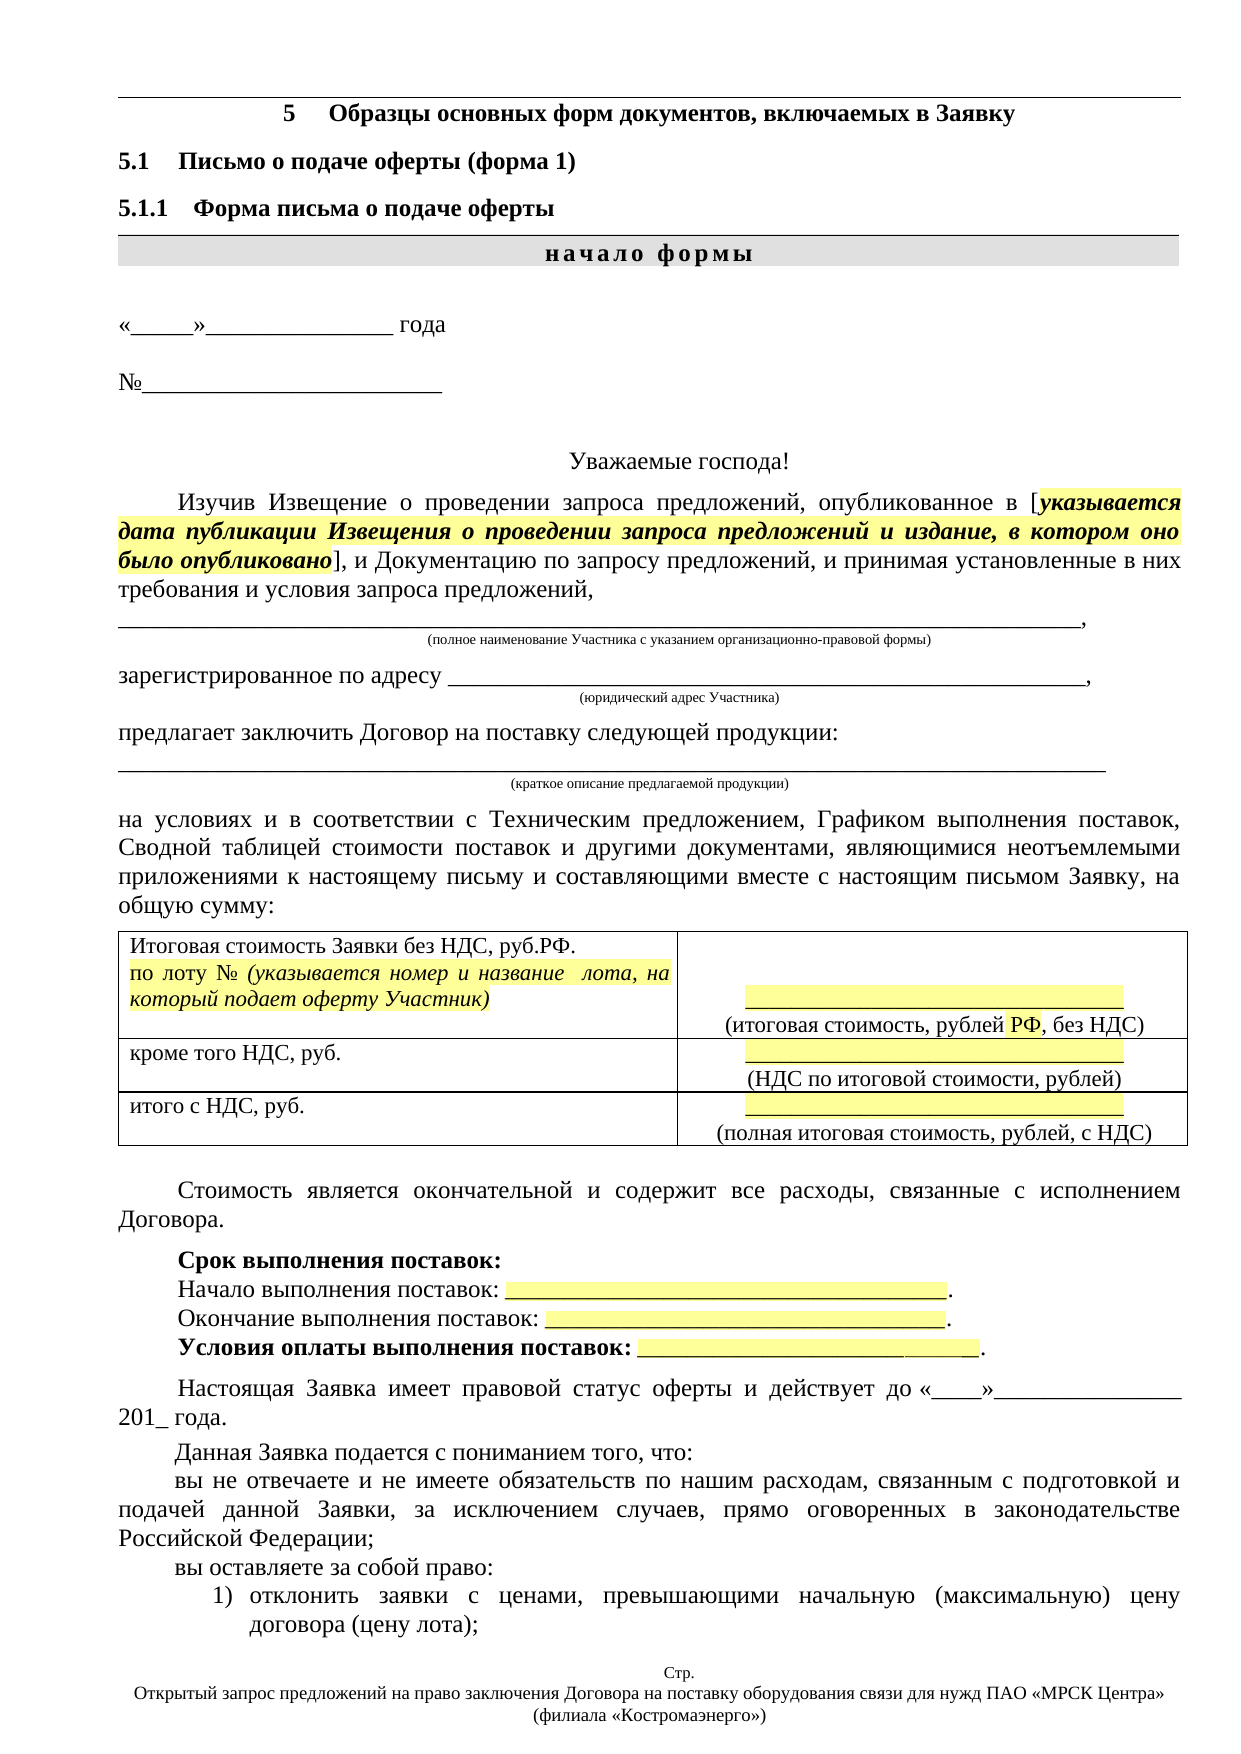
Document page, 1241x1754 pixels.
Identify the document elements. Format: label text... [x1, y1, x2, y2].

text Окончание выполнения поставок: ________________________________________________. [118, 1303, 1181, 1332]
text Данная Заявка подается с пониманием того, что: [118, 1437, 1181, 1465]
text «_____»_______________ года [118, 309, 635, 338]
subtitle Образцы основных форм документов, включаемых в Заявку [117, 98, 1181, 127]
text Начало выполнения поставок: _____________________________________________________. [118, 1274, 1181, 1303]
text Изучив Извещение о проведении запроса предложений, опубликованное в [указывается дата публикации Извещения о проведении запроса предложений и издание, в котором оно было опубликовано], и Документацию по запросу предложений, и принимая установленные в них требования и условия запроса предложений, [118, 487, 1181, 516]
subtitle Письмо о подаче оферты (форма 1) [118, 146, 1181, 175]
text на условиях и в соответствии с Техническим предложением, Графиком выполнения поставок, Сводной таблицей стоимости поставок и другими документами, являющимися неотъемлемыми приложениями к настоящему письму и составляющими вместе с настоящим письмом Заявку, на общую сумму: [118, 804, 1181, 919]
text _____________________________________________________________________________, [118, 602, 1181, 631]
subtitle Форма письма о подаче оферты [118, 193, 1181, 222]
table_cell итого с НДС, руб. [119, 1093, 677, 1145]
text вы оставляете за собой право: [118, 1552, 1181, 1580]
list отклонить заявки с ценами, превышающими начальную (максимальную) цену договора (цену лота); [212, 1580, 1181, 1638]
text Срок выполнения поставок: [118, 1245, 1181, 1274]
table_header _________________________________ (итоговая стоимость, рублей РФ, без НДС) [678, 932, 1187, 1038]
text Стоимость является окончательной и содержит все расходы, связанные с исполнением Договора. [118, 1175, 1181, 1233]
text Уважаемые господа! [118, 446, 1181, 475]
table_cell _________________________________ (полная итоговая стоимость, рублей, с НДС) [678, 1093, 1187, 1145]
table_cell _________________________________ (НДС по итоговой стоимости, рублей) [678, 1039, 1187, 1091]
text Изучив Извещение о проведении запроса предложений, опубликованное в [указывается дата публикации Извещения о проведении запроса предложений и издание, в котором оно было опубликовано], и Документацию по запросу предложений, и принимая установленные в них требования и условия запроса предложений, [118, 545, 1181, 602]
text вы не отвечаете и не имеете обязательств по нашим расходам, связанным с подготовкой и подачей данной Заявки, за исключением случаев, прямо оговоренных в законодательстве Российской Федерации; [118, 1465, 1181, 1552]
text зарегистрированное по адресу ___________________________________________________, [118, 660, 1181, 689]
table_cell кроме того НДС, руб. [119, 1039, 677, 1091]
text (краткое описание предлагаемой продукции) [118, 775, 1181, 804]
text №________________________ [118, 367, 635, 396]
text начало формы [118, 236, 1179, 266]
text Условия оплаты выполнения поставок: _________________________________________. [118, 1332, 1181, 1360]
text Настоящая Заявка имеет правовой статус оферты и действует до «____»_______________ 201_ года. [118, 1373, 1181, 1430]
text _______________________________________________________________________________ [118, 746, 1181, 775]
text (полное наименование Участника с указанием организационно-правовой формы) [118, 631, 1181, 660]
text (юридический адрес Участника) [118, 689, 1181, 717]
text предлагает заключить Договор на поставку следующей продукции: [118, 717, 1181, 746]
table_header Итоговая стоимость Заявки без НДС, руб.РФ. по лоту № (указывается номер и название лота, на который подает оферту Участник) [119, 932, 677, 1038]
